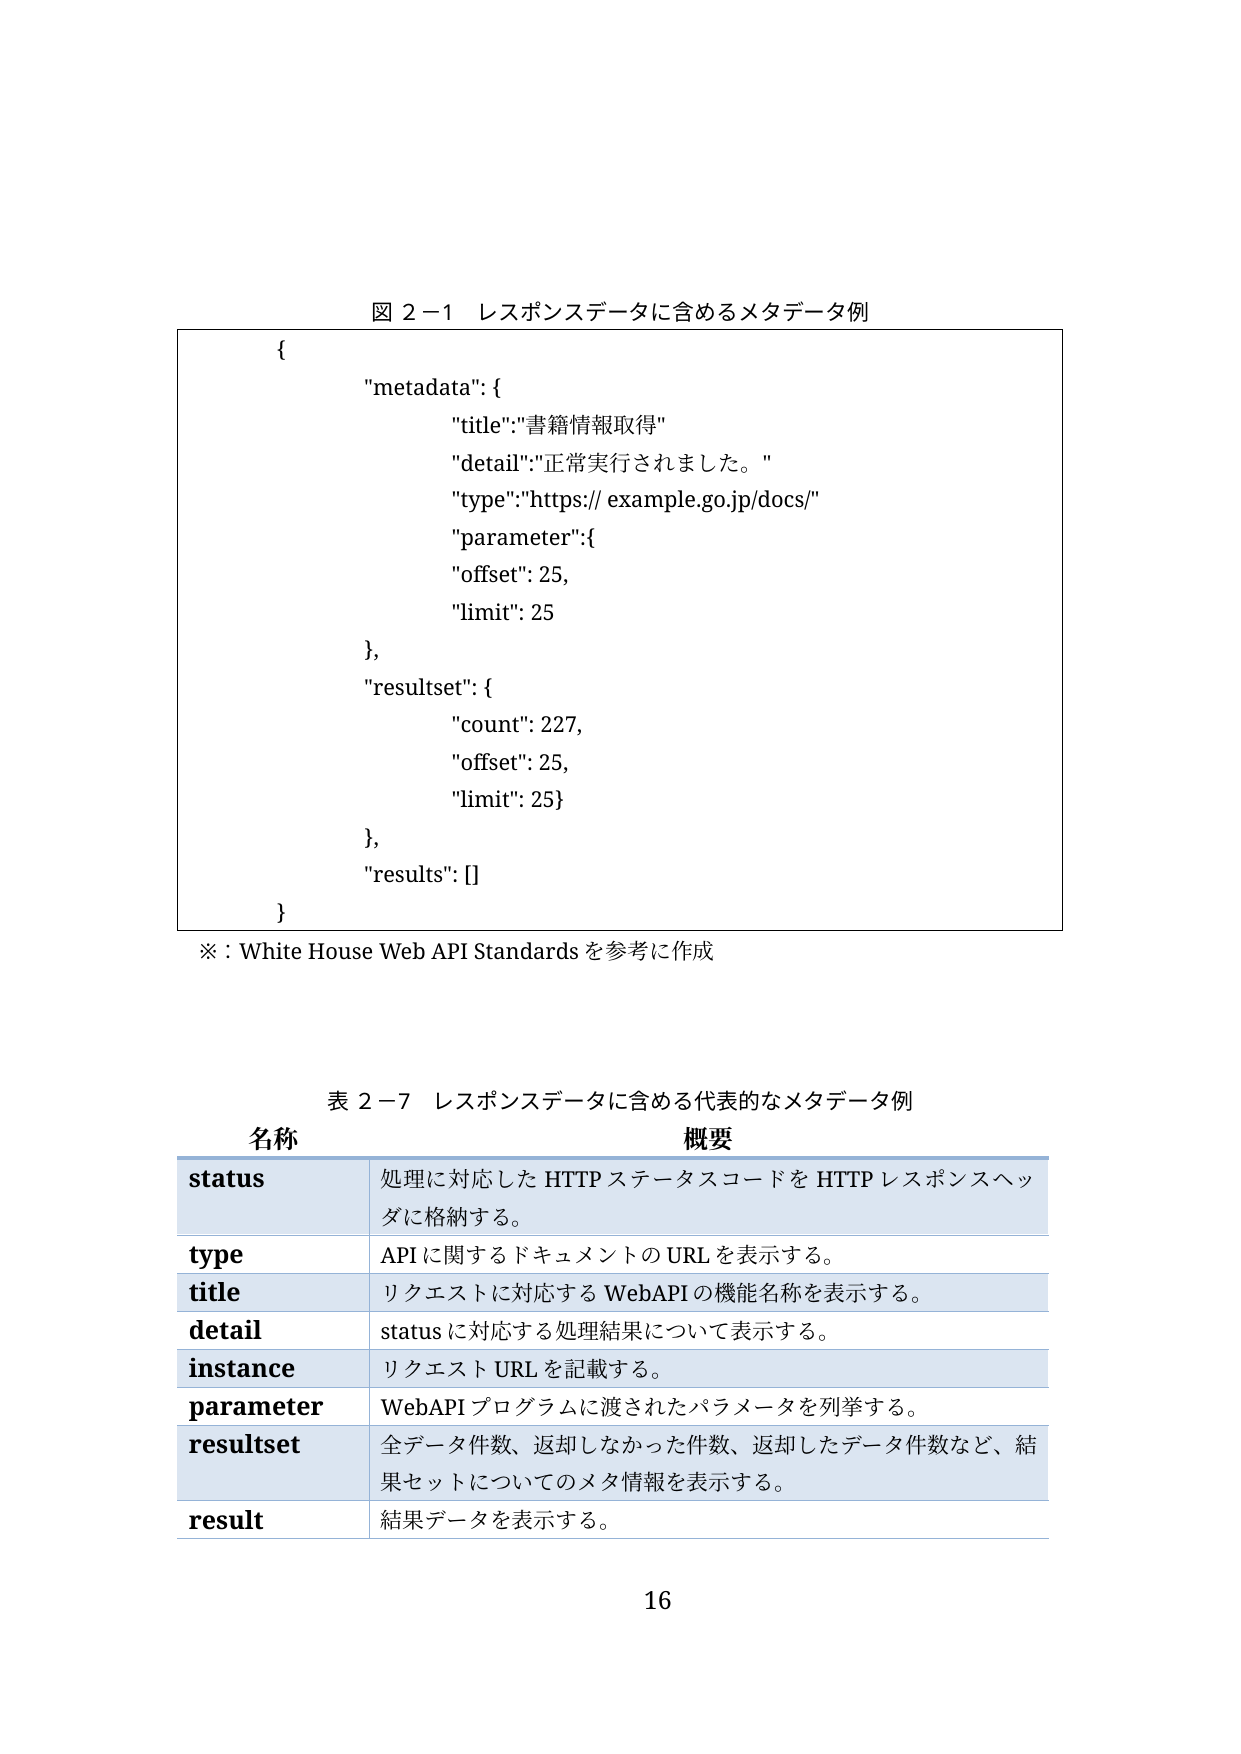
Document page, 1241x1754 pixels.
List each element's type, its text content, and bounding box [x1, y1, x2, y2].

table_cell type [177, 1236, 369, 1272]
table_cell resultset [177, 1426, 369, 1500]
table_cell instance [177, 1350, 369, 1387]
table_cell 処理に対応したHTTPステータスコードをHTTPレスポンスヘッダに格納する。 [370, 1160, 1048, 1234]
table_cell 全データ件数、返却しなかった件数、返却したデータ件数など、結果セットについてのメタ情報を表示する。 [370, 1426, 1048, 1500]
table_header 概要 [369, 1119, 1048, 1156]
table_header 名称 [177, 1119, 369, 1156]
table_cell APIに関するドキュメントのURLを表示する。 [370, 1236, 1048, 1272]
table_cell statusに対応する処理結果について表示する。 [370, 1312, 1048, 1348]
table_cell WebAPIプログラムに渡されたパラメータを列挙する。 [370, 1388, 1048, 1424]
table_cell status [177, 1160, 369, 1234]
table_cell title [177, 1274, 369, 1311]
table_cell リクエストURLを記載する。 [370, 1350, 1048, 1387]
table_cell result [177, 1501, 369, 1538]
text 図 ２－１ レスポンスデータに含めるメタデータ例 [177, 292, 1063, 329]
table_cell detail [177, 1312, 369, 1348]
table_cell parameter [177, 1388, 369, 1424]
table_header { "metadata": { "title":"書籍情報取得" "detail":"正常実行されました。" "type":"https:// example.go.jp/docs/" "parameter":{ "offset": 25, "limit": 25 }, "resultset": { "count": 227, "offset": 25, "limit": 25} }, "results": [] } [178, 330, 1062, 930]
text ※：White House Web API Standardsを参考に作成 [177, 931, 1063, 969]
table_cell 結果データを表示する。 [370, 1501, 1048, 1538]
table_cell リクエストに対応するWebAPIの機能名称を表示する。 [370, 1274, 1048, 1311]
